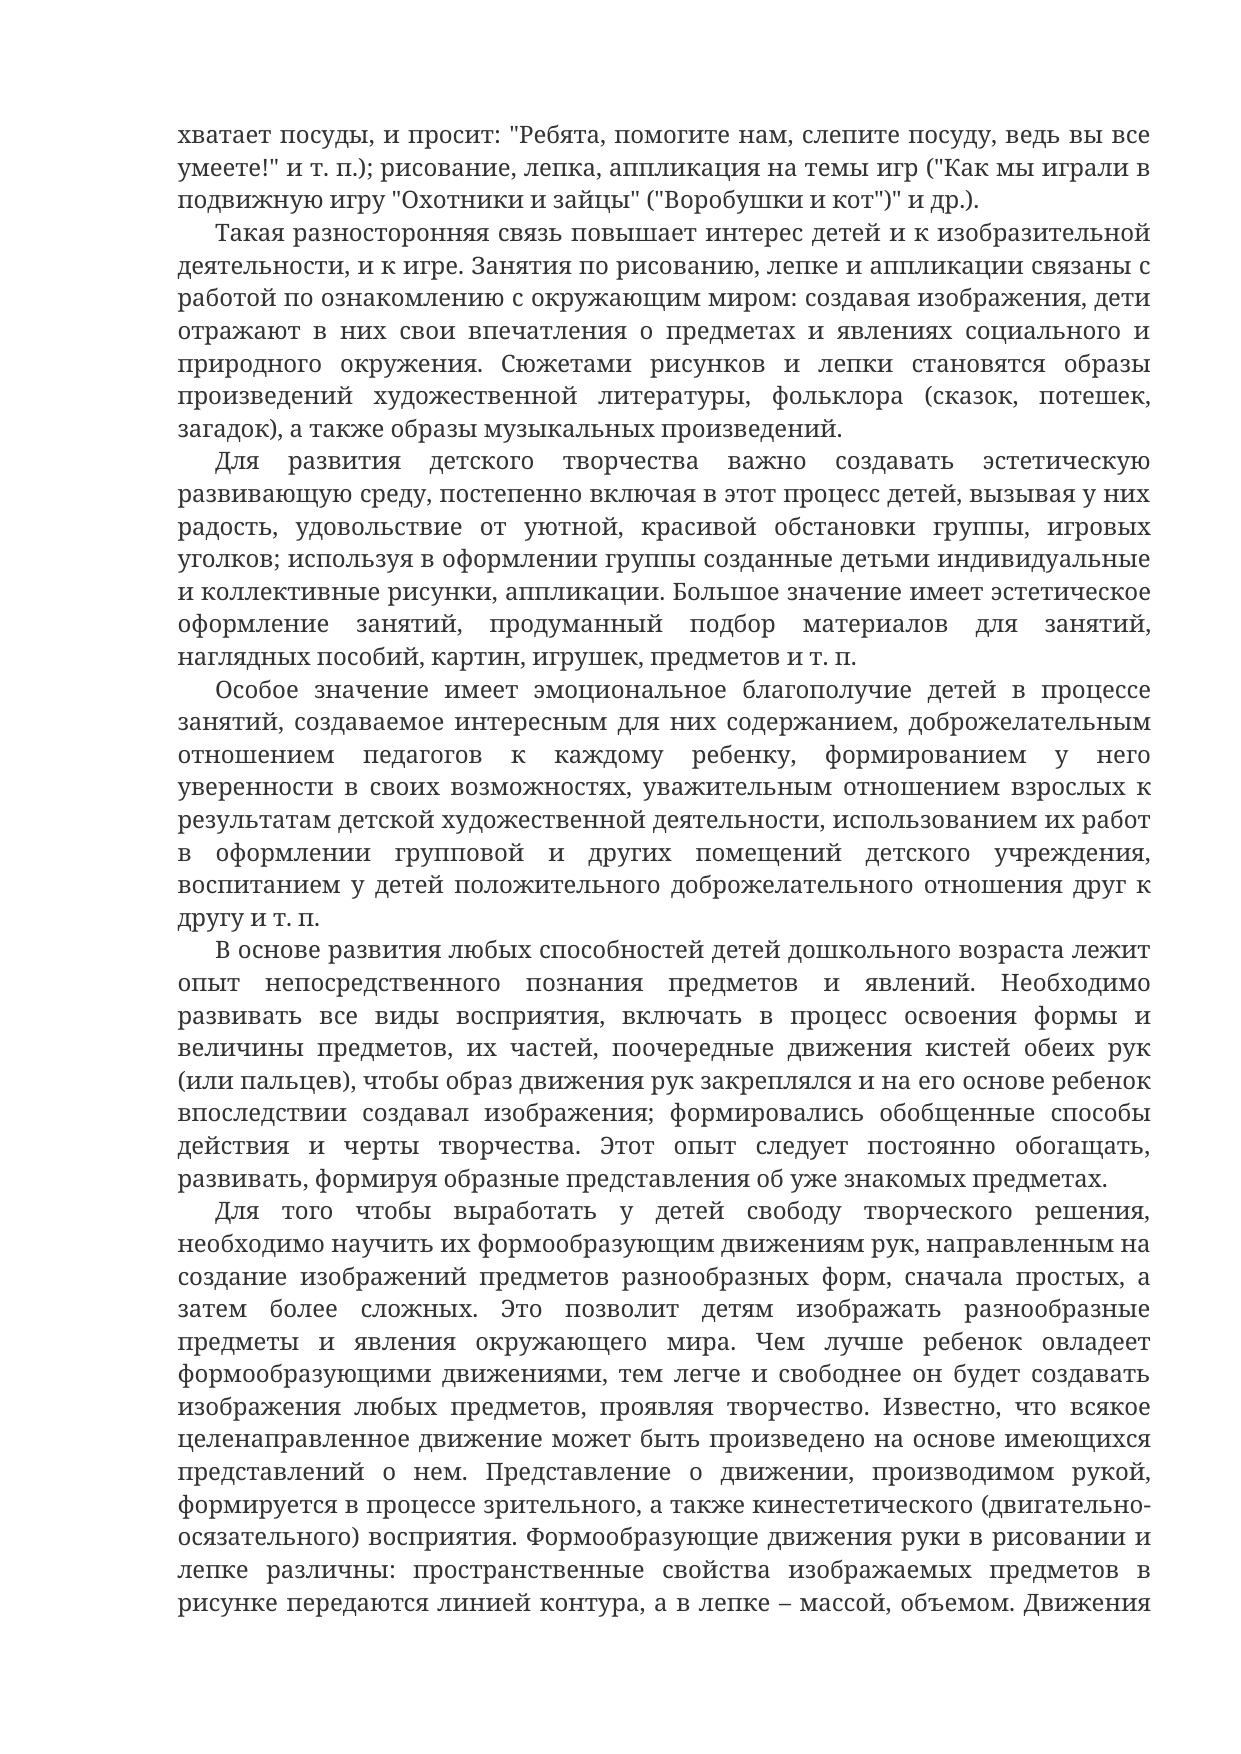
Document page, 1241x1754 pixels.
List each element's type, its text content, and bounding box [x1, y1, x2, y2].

text В основе развития любых способностей детей дошкольного возраста лежит опыт непосредственного познания предметов и явлений. Необходимо развивать все виды восприятия, включать в процесс освоения формы и величины предметов, их частей, поочередные движения кистей обеих рук (или пальцев), чтобы образ движения рук закреплялся и на его основе ребенок впоследствии создавал изображения; формировались обобщенные способы действия и черты творчества. Этот опыт следует постоянно обогащать, развивать, формируя образные представления об уже знакомых предметах. [177, 933, 1152, 1194]
text Такая разносторонняя связь повышает интерес детей и к изобразительной деятельности, и к игре. Занятия по рисованию, лепке и аппликации связаны с работой по ознакомлению с окружающим миром: создавая изображения, дети отражают в них свои впечатления о предметах и явлениях социального и природного окружения. Сюжетами рисунков и лепки становятся образы произведений художественной литературы, фольклора (сказок, потешек, загадок), а также образы музыкальных произведений. [177, 216, 1152, 444]
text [177, 1194, 1152, 1618]
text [177, 118, 1152, 216]
text Особое значение имеет эмоциональное благополучие детей в процессе занятий, создаваемое интересным для них содержанием, доброжелательным отношением педагогов к каждому ребенку, формированием у него уверенности в своих возможностях, уважительным отношением взрослых к результатам детской художественной деятельности, использованием их работ в оформлении групповой и других помещений детского учреждения, воспитанием у детей положительного доброжелательного отношения друг к другу и т. п. [177, 672, 1152, 933]
text Для развития детского творчества важно создавать эстетическую развивающую среду, постепенно включая в этот процесс детей, вызывая у них радость, удовольствие от уютной, красивой обстановки группы, игровых уголков; используя в оформлении группы созданные детьми индивидуальные и коллективные рисунки, аппликации. Большое значение имеет эстетическое оформление занятий, продуманный подбор материалов для занятий, наглядных пособий, картин, игрушек, предметов и т. п. [177, 444, 1152, 672]
